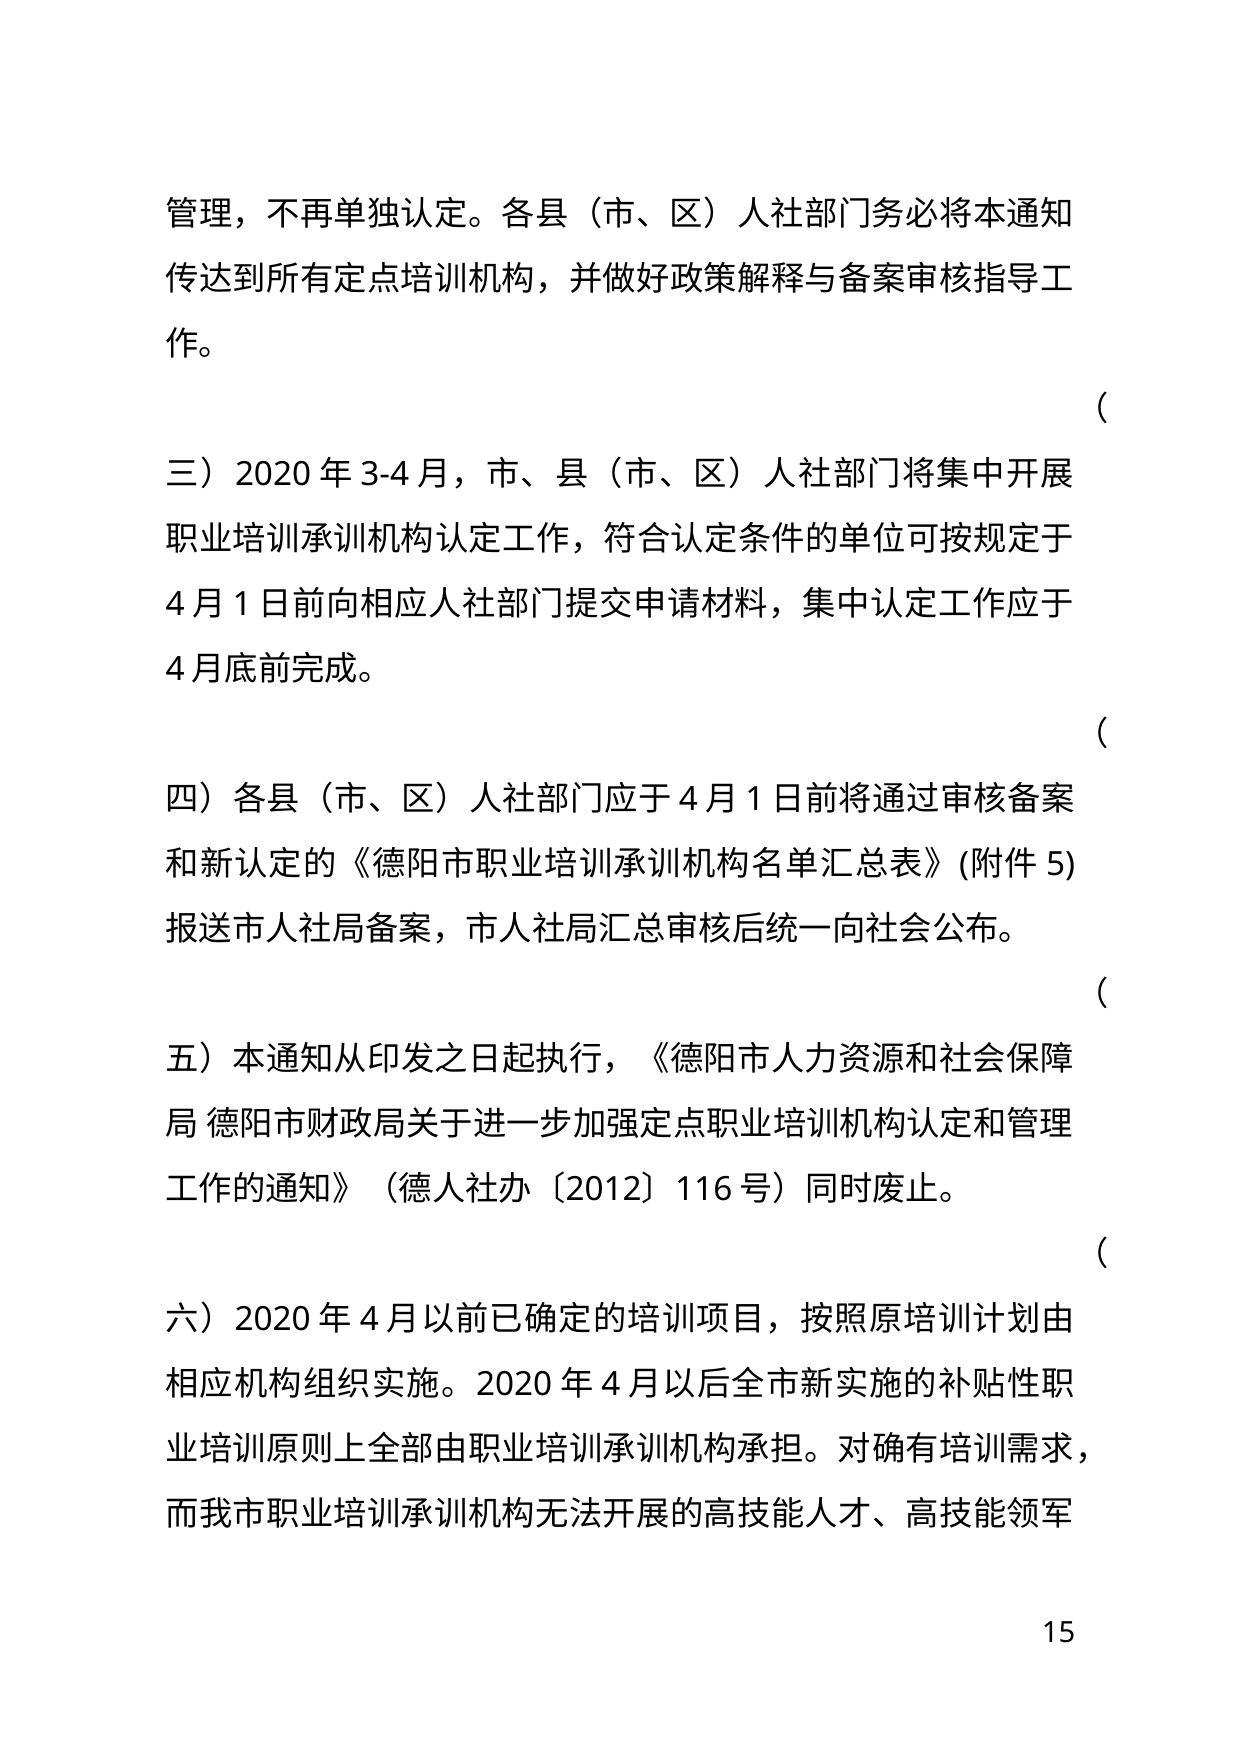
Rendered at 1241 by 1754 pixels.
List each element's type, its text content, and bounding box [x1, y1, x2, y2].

text （五）本通知从印发之日起执行，《德阳市人力资源和社会保障局 德阳市财政局关于进一步加强定点职业培训机构认定和管理工作的通知》（德人社办〔2012〕116号）同时废止。 [165, 958, 1075, 1218]
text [165, 178, 1075, 373]
text （四）各县（市、区）人社部门应于4月1日前将通过审核备案和新认定的《德阳市职业培训承训机构名单汇总表》(附件5)报送市人社局备案，市人社局汇总审核后统一向社会公布。 [165, 698, 1075, 958]
text （三）2020年3-4月，市、县（市、区）人社部门将集中开展职业培训承训机构认定工作，符合认定条件的单位可按规定于4月1日前向相应人社部门提交申请材料，集中认定工作应于4月底前完成。 [165, 373, 1075, 698]
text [165, 1218, 1075, 1543]
